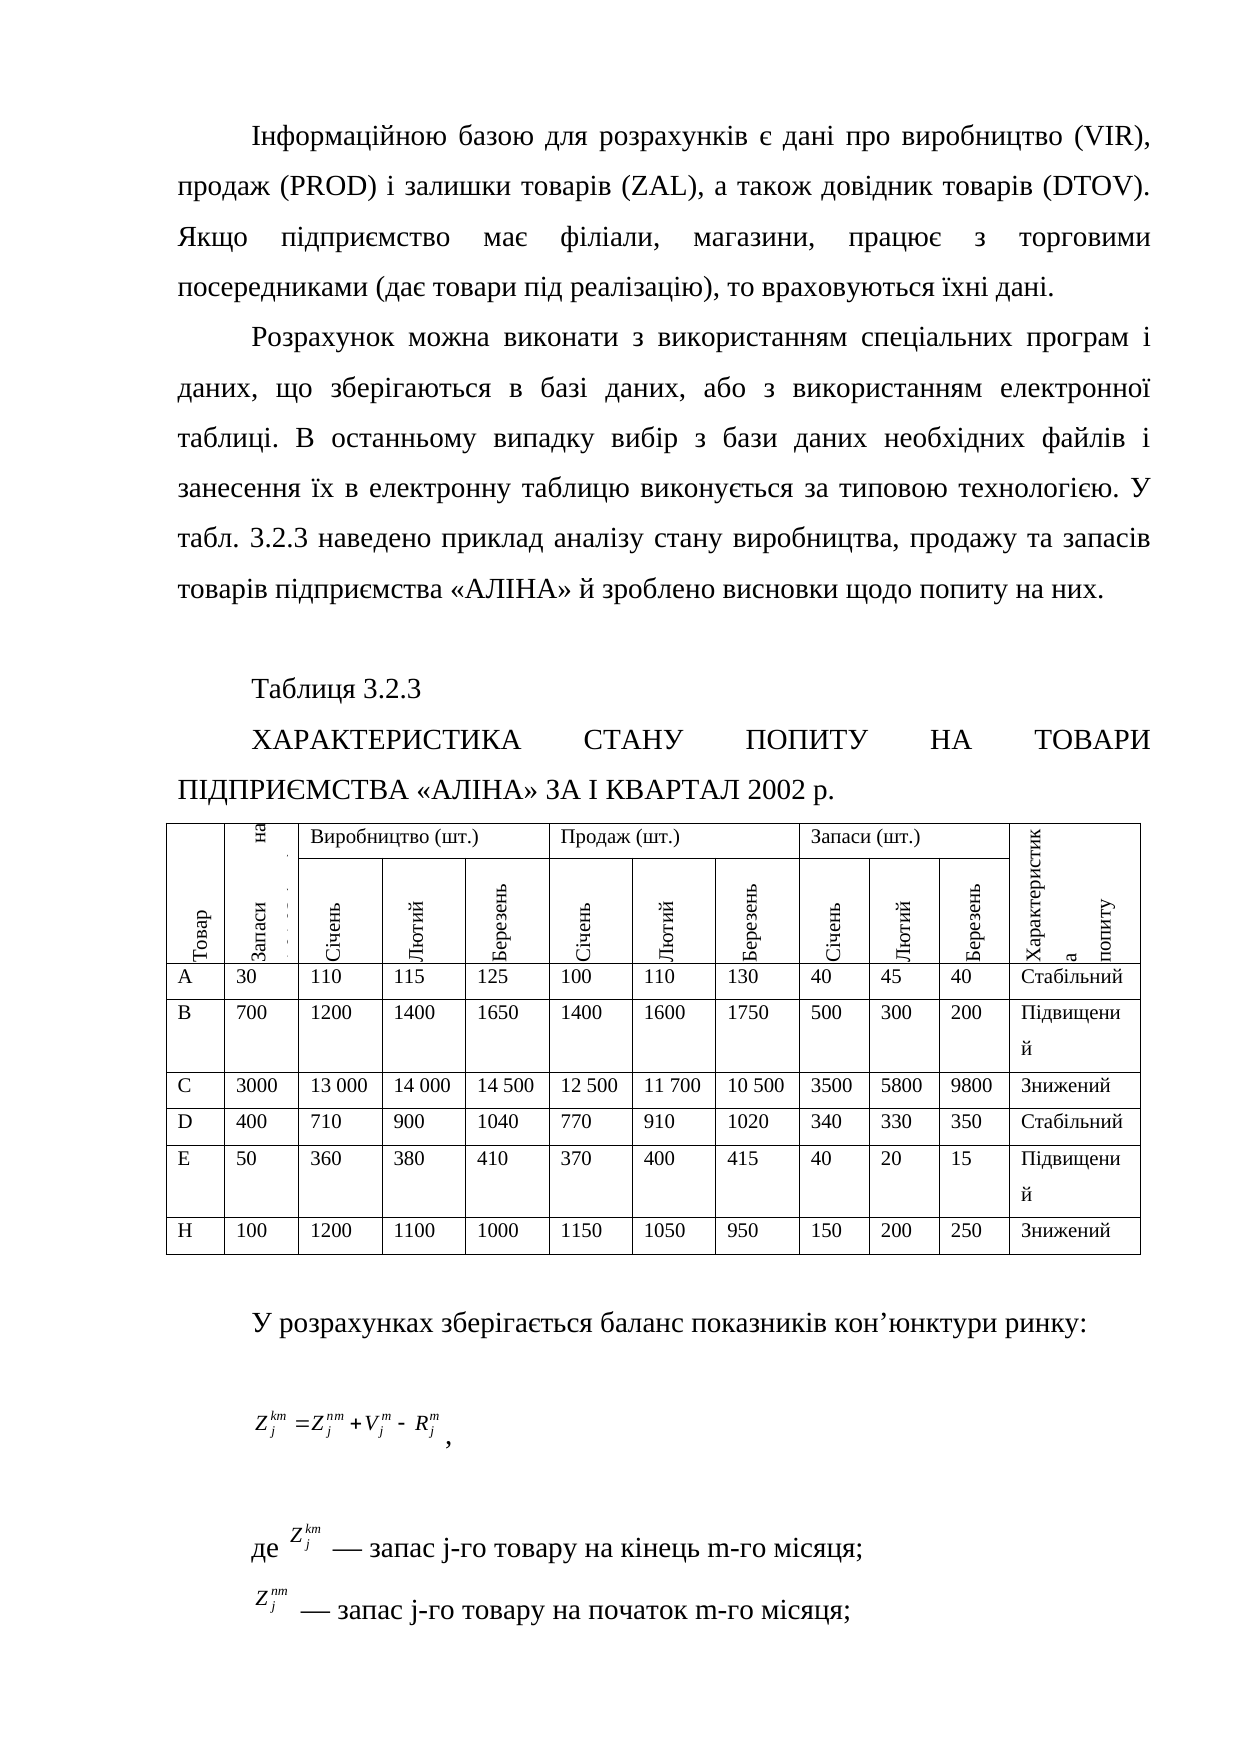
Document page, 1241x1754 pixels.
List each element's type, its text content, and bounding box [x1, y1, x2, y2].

table_cell 1200 [299, 1000, 382, 1072]
table_cell 3500 [800, 1073, 869, 1108]
table_cell Знижений [1010, 1073, 1140, 1108]
table_cell 415 [716, 1146, 799, 1217]
table_cell Лютий [383, 859, 465, 963]
table_cell 150 [800, 1218, 869, 1254]
table_cell 125 [466, 964, 549, 999]
table_cell 1400 [550, 1000, 632, 1072]
table_cell Березень [940, 859, 1009, 963]
table_cell 370 [550, 1146, 632, 1217]
table_cell 45 [870, 964, 939, 999]
table_cell 130 [716, 964, 799, 999]
table_cell 115 [383, 964, 465, 999]
text Інформаційною базою для розрахунків є дані про виробництво (VIR), продаж (PROD) і залишки товарів (ZAL), а також довідник товарів (DTOV). Якщо підприємство має філіали, магазини, працює з торговими посередниками (дає товари під реалізацію), то враховуються їхні дані. [177, 118, 1152, 303]
table_cell 15 [940, 1146, 1009, 1217]
table_cell Березень [466, 859, 549, 963]
table_cell Березень [716, 859, 799, 963]
table_cell В [167, 1000, 224, 1072]
table_cell Стабільний [1010, 1109, 1140, 1145]
table_cell 13 000 [299, 1073, 382, 1108]
table_header Запаси на 1.01.02 (шт.) [225, 824, 298, 963]
table_cell 300 [870, 1000, 939, 1072]
table_cell 400 [633, 1146, 715, 1217]
table_cell 1150 [550, 1218, 632, 1254]
text — запас j-го товару на початок m-го місяця; [177, 1580, 1152, 1626]
table_cell Н [167, 1218, 224, 1254]
text Розрахунок можна виконати з використанням спеціальних програм і даних, що зберігаються в базі даних, або з використанням електронної таблиці. В останньому випадку вибір з бази даних необхідних файлів і занесення їх в електронну таблицю виконується за типовою технологією. У табл. 3.2.3 наведено приклад аналізу стану виробництва, продажу та запасів товарів підприємства «АЛІНА» й зроблено висновки щодо попиту на них. [177, 319, 1152, 604]
table_cell 1650 [466, 1000, 549, 1072]
table_cell 1050 [633, 1218, 715, 1254]
table_cell 3000 [225, 1073, 298, 1108]
text ХАРАКТЕРИСТИКА СТАНУ ПОПИТУ НА ТОВАРИ ПІДПРИЄМСТВА «АЛІНА» ЗА І КВАРТАЛ 2002 р. [177, 722, 1152, 806]
table_cell 770 [550, 1109, 632, 1145]
table_cell Підвищений [1010, 1146, 1140, 1217]
table_cell 360 [299, 1146, 382, 1217]
table_cell 40 [800, 964, 869, 999]
text У розрахунках зберігається баланс показників кон’юнктури ринку: [177, 1305, 1152, 1338]
table_cell 10 500 [716, 1073, 799, 1108]
table_cell 400 [225, 1109, 298, 1145]
table_cell Січень [550, 859, 632, 963]
table_cell 50 [225, 1146, 298, 1217]
table_cell 1200 [299, 1218, 382, 1254]
table_header Запаси (шт.) [800, 824, 1009, 858]
table_cell 950 [716, 1218, 799, 1254]
table_header Продаж (шт.) [550, 824, 799, 858]
table_cell 1600 [633, 1000, 715, 1072]
table_header Характеристика попиту [1010, 824, 1140, 963]
table_cell С [167, 1073, 224, 1108]
table_cell 40 [940, 964, 1009, 999]
table_cell 250 [940, 1218, 1009, 1254]
table_cell 910 [633, 1109, 715, 1145]
table_cell 20 [870, 1146, 939, 1217]
table_cell Стабільний [1010, 964, 1140, 999]
table_cell 100 [225, 1218, 298, 1254]
table_cell 110 [299, 964, 382, 999]
text , [177, 1406, 1152, 1451]
table_cell 200 [870, 1218, 939, 1254]
table_cell Лютий [633, 859, 715, 963]
table_cell 1400 [383, 1000, 465, 1072]
table_cell D [167, 1109, 224, 1145]
table_cell Січень [299, 859, 382, 963]
table_cell 500 [800, 1000, 869, 1072]
table_cell 110 [633, 964, 715, 999]
table_cell 11 700 [633, 1073, 715, 1108]
table_cell Е [167, 1146, 224, 1217]
text де — запас j-го товару на кінець m-го місяця; [177, 1518, 1152, 1563]
table_cell 40 [800, 1146, 869, 1217]
table_cell 710 [299, 1109, 382, 1145]
table_cell Знижений [1010, 1218, 1140, 1254]
table_header Виробництво (шт.) [299, 824, 549, 858]
table_cell 700 [225, 1000, 298, 1072]
table_cell Підвищений [1010, 1000, 1140, 1072]
table_header Товар [167, 824, 224, 963]
table_cell 9800 [940, 1073, 1009, 1108]
table_cell 900 [383, 1109, 465, 1145]
table_cell 330 [870, 1109, 939, 1145]
table_cell 1750 [716, 1000, 799, 1072]
table_cell 14 000 [383, 1073, 465, 1108]
table_cell 340 [800, 1109, 869, 1145]
table_cell 100 [550, 964, 632, 999]
table_cell 1000 [466, 1218, 549, 1254]
table_cell Лютий [870, 859, 939, 963]
text Таблиця 3.2.3 [177, 672, 1152, 705]
table_cell 380 [383, 1146, 465, 1217]
table_cell 1040 [466, 1109, 549, 1145]
table_cell Січень [800, 859, 869, 963]
table_cell 1020 [716, 1109, 799, 1145]
table_cell 5800 [870, 1073, 939, 1108]
table_cell 12 500 [550, 1073, 632, 1108]
table_cell 350 [940, 1109, 1009, 1145]
table_cell 30 [225, 964, 298, 999]
table_cell А [167, 964, 224, 999]
table_cell 410 [466, 1146, 549, 1217]
table_cell 14 500 [466, 1073, 549, 1108]
table_cell 1100 [383, 1218, 465, 1254]
table_cell 200 [940, 1000, 1009, 1072]
